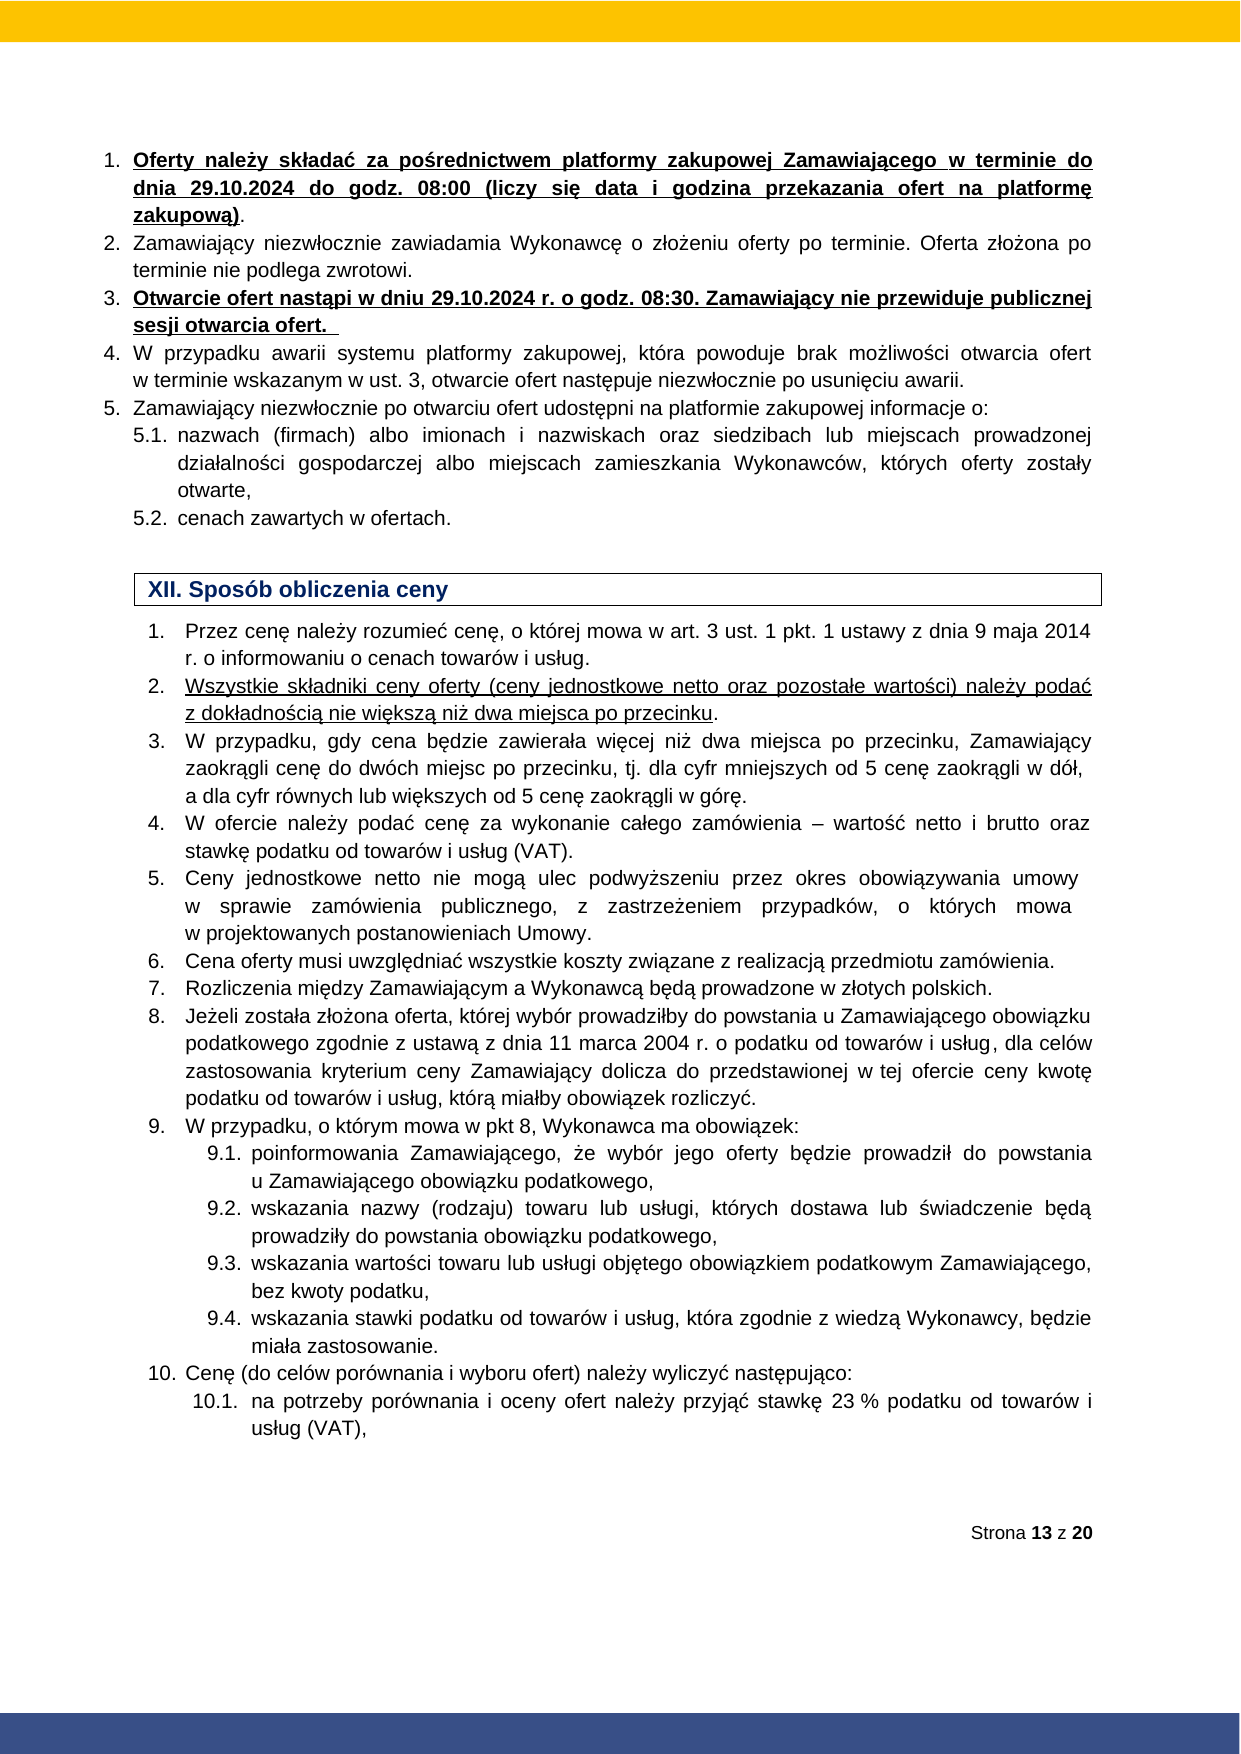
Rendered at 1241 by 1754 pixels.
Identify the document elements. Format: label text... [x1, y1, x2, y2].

list Otwarcie ofert nastąpi w dniu 29.10.2024 r. o godz. 08:30. Zamawiający nie przewiduje publicznej sesji otwarcia ofert. [103, 286, 1092, 337]
list na potrzeby porównania i oceny ofert należy przyjąć stawkę 23 % podatku od towarów i usług (VAT), [192, 1388, 1092, 1440]
list Cena oferty musi uwzględniać wszystkie koszty związane z realizacją przedmiotu zamówienia. [148, 948, 1092, 972]
list wskazania stawki podatku od towarów i usług, która zgodnie z wiedzą Wykonawcy, będzie miała zastosowanie. [207, 1306, 1092, 1357]
list wskazania wartości towaru lub usługi objętego obowiązkiem podatkowym Zamawiającego, bez kwoty podatku, [207, 1251, 1092, 1302]
subtitle XII. Sposób obliczenia ceny [135, 574, 1101, 605]
list Przez cenę należy rozumieć cenę, o której mowa w art. 3 ust. 1 pkt. 1 ustawy z dnia 9 maja 2014 r. o informowaniu o cenach towarów i usług. [148, 618, 1092, 670]
list Rozliczenia między Zamawiającym a Wykonawcą będą prowadzone w złotych polskich. [148, 976, 1092, 1000]
list Wszystkie składniki ceny oferty (ceny jednostkowe netto oraz pozostałe wartości) należy podać z dokładnością nie większą niż dwa miejsca po przecinku. [148, 673, 1092, 725]
list Oferty należy składać za pośrednictwem platformy zakupowej Zamawiającego w terminie do dnia 29.10.2024 do godz. 08:00 (liczy się data i godzina przekazania ofert na platformę zakupową). [103, 148, 1092, 227]
text 5.1. nazwach (firmach) albo imionach i nazwiskach oraz siedzibach lub miejscach prowadzonej działalności gospodarczej albo miejscach zamieszkania Wykonawców, których oferty zostały otwarte, [133, 423, 1092, 502]
list Jeżeli została złożona oferta, której wybór prowadziłby do powstania u Zamawiającego obowiązku podatkowego zgodnie z ustawą z dnia 11 marca 2004 r. o podatku od towarów i usług, dla celów zastosowania kryterium ceny Zamawiający dolicza do przedstawionej w tej ofercie ceny kwotę podatku od towarów i usług, którą miałby obowiązek rozliczyć. [148, 1003, 1092, 1110]
list poinformowania Zamawiającego, że wybór jego oferty będzie prowadził do powstania u Zamawiającego obowiązku podatkowego, [207, 1141, 1092, 1192]
list Cenę (do celów porównania i wyboru ofert) należy wyliczyć następująco: [148, 1361, 1092, 1385]
text 5.2. cenach zawartych w ofertach. [133, 506, 1092, 530]
list Zamawiający niezwłocznie zawiadamia Wykonawcę o złożeniu oferty po terminie. Oferta złożona po terminie nie podlega zwrotowi. [103, 231, 1092, 282]
list Ceny jednostkowe netto nie mogą ulec podwyższeniu przez okres obowiązywania umowy w sprawie zamówienia publicznego, z zastrzeżeniem przypadków, o których mowa w projektowanych postanowieniach Umowy. [148, 866, 1092, 945]
list W przypadku, o którym mowa w pkt 8, Wykonawca ma obowiązek: [148, 1113, 1092, 1137]
list wskazania nazwy (rodzaju) towaru lub usługi, których dostawa lub świadczenie będą prowadziły do powstania obowiązku podatkowego, [207, 1196, 1092, 1247]
list Zamawiający niezwłocznie po otwarciu ofert udostępni na platformie zakupowej informacje o: [103, 396, 1092, 420]
list W przypadku awarii systemu platformy zakupowej, która powoduje brak możliwości otwarcia ofert w terminie wskazanym w ust. 3, otwarcie ofert następuje niezwłocznie po usunięciu awarii. [103, 341, 1092, 392]
list W przypadku, gdy cena będzie zawierała więcej niż dwa miejsca po przecinku, Zamawiający zaokrągli cenę do dwóch miejsc po przecinku, tj. dla cyfr mniejszych od 5 cenę zaokrągli w dół, a dla cyfr równych lub większych od 5 cenę zaokrągli w górę. [148, 728, 1092, 807]
list W ofercie należy podać cenę za wykonanie całego zamówienia – wartość netto i brutto oraz stawkę podatku od towarów i usług (VAT). [148, 811, 1092, 862]
